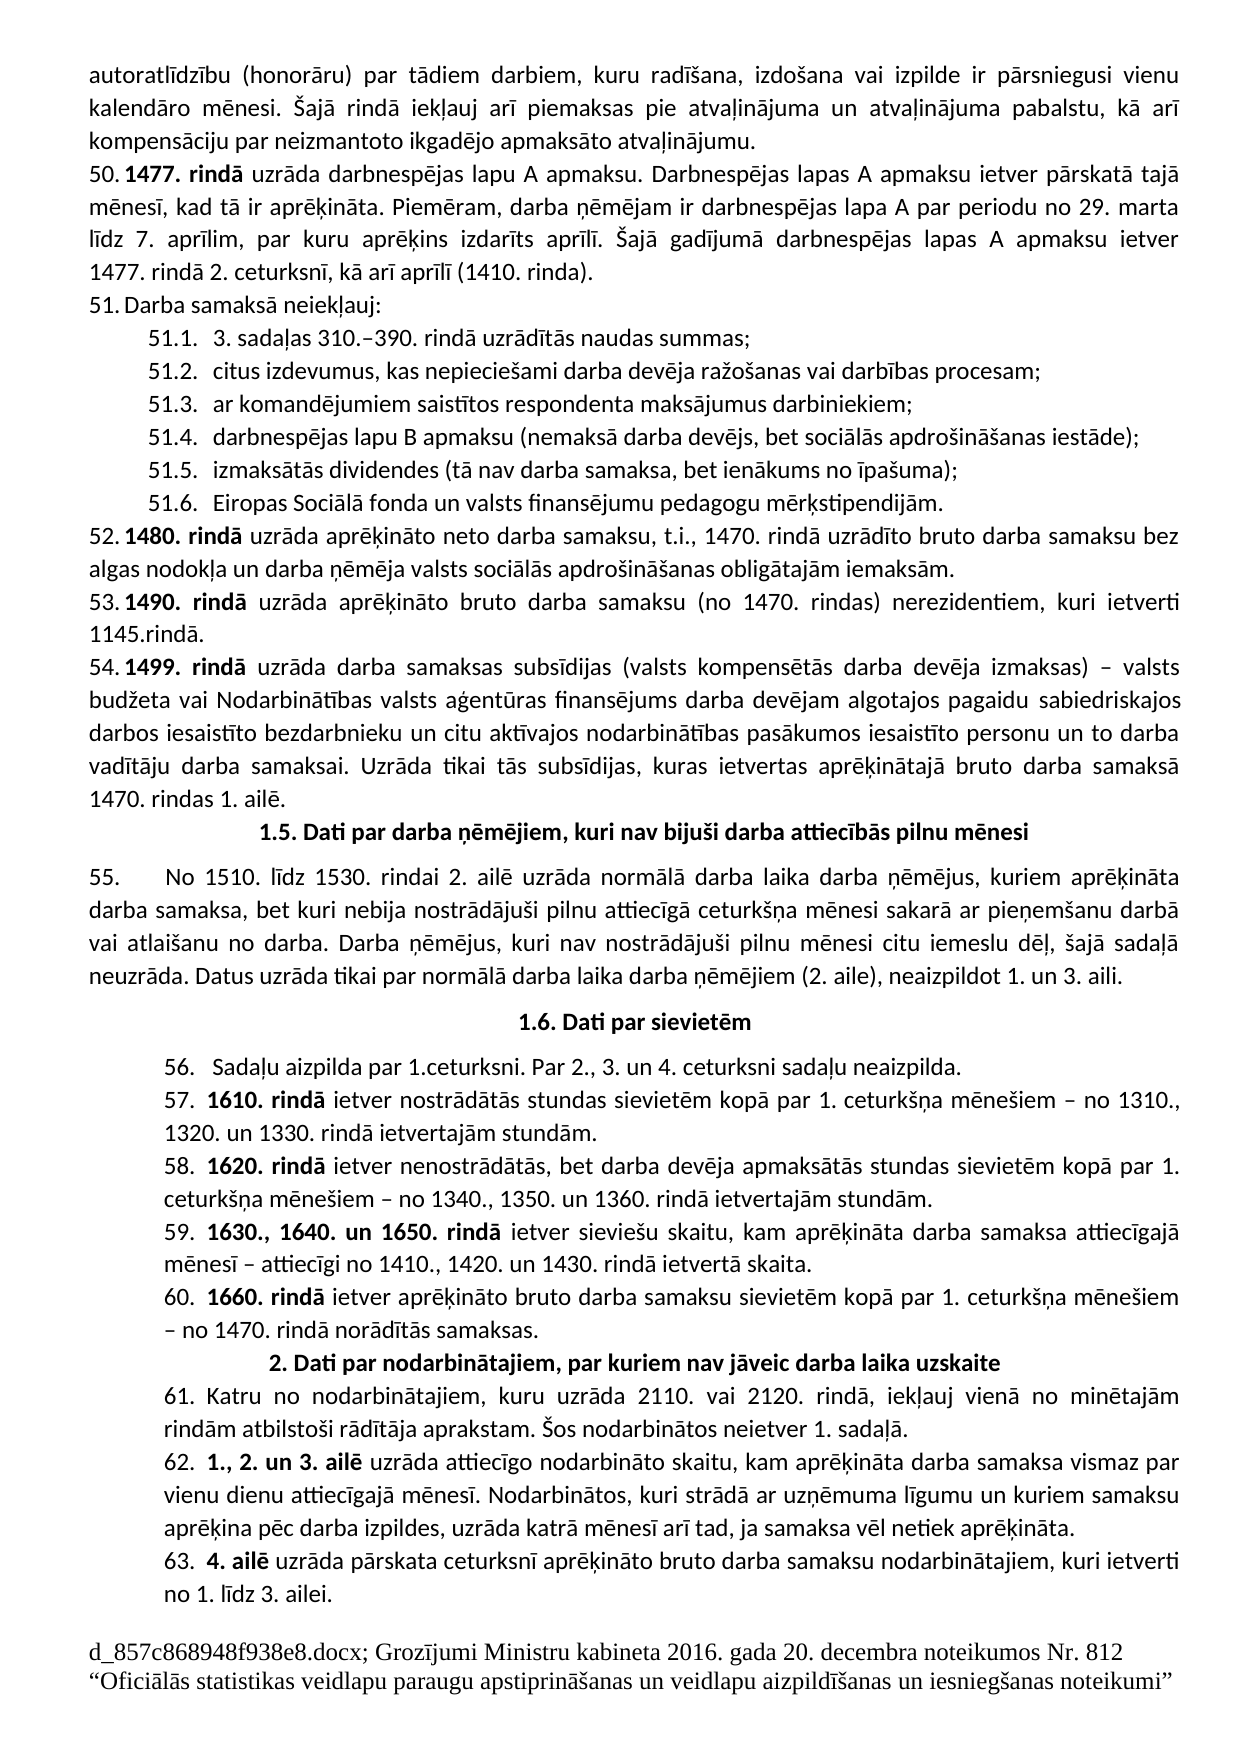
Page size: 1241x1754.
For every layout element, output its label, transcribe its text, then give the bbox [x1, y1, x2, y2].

list 1477. rindā uzrāda darbnespējas lapu A apmaksu. Darbnespējas lapas A apmaksu ietver pārskatā tajā mēnesī, kad tā ir aprēķināta. Piemēram, darba ņēmējam ir darbnespējas lapa A par periodu no 29. marta līdz 7. aprīlim, par kuru aprēķins izdarīts aprīlī. Šajā gadījumā darbnespējas lapas A apmaksu ietver 1477. rindā 2. ceturksnī, kā arī aprīlī (1410. rinda). [89, 158, 1181, 287]
subtitle 1.6. Dati par sievietēm [89, 1006, 1181, 1036]
list 1610. rindā ietver nostrādātās stundas sievietēm kopā par 1. ceturkšņa mēnešiem – no 1310., 1320. un 1330. rindā ietvertajām stundām. [164, 1084, 1181, 1147]
list No 1510. līdz 1530. rindai 2. ailē uzrāda normālā darba laika darba ņēmējus, kuriem aprēķināta darba samaksa, bet kuri nebija nostrādājuši pilnu attiecīgā ceturkšņa mēnesi sakarā ar pieņemšanu darbā vai atlaišanu no darba. Darba ņēmējus, kuri nav nostrādājuši pilnu mēnesi citu iemeslu dēļ, šajā sadaļā neuzrāda. Datus uzrāda tikai par normālā darba laika darba ņēmējiem (2. aile), neaizpildot 1. un 3. aili. [89, 862, 1181, 991]
list 1620. rindā ietver nenostrādātās, bet darba devēja apmaksātās stundas sievietēm kopā par 1. ceturkšņa mēnešiem – no 1340., 1350. un 1360. rindā ietvertajām stundām. [164, 1150, 1181, 1213]
list izmaksātās dividendes (tā nav darba samaksa, bet ienākums no īpašuma); [148, 454, 1181, 484]
list Darba samaksā neiekļauj: [89, 289, 1181, 320]
list ar komandējumiem saistītos respondenta maksājumus darbiniekiem; [148, 388, 1181, 419]
list darbnespējas lapu B apmaksu (nemaksā darba devējs, bet sociālās apdrošināšanas iestāde); [148, 421, 1181, 452]
list Eiropas Sociālā fonda un valsts finansējumu pedagogu mērķstipendijām. [148, 487, 1181, 517]
text 1.5. Dati par darba ņēmējiem, kuri nav bijuši darba attiecībās pilnu mēnesi [106, 816, 1181, 847]
list 3. sadaļas 310.–390. rindā uzrādītās naudas summas; [148, 322, 1181, 353]
list 1480. rindā uzrāda aprēķināto neto darba samaksu, t.i., 1470. rindā uzrādīto bruto darba samaksu bez algas nodokļa un darba ņēmēja valsts sociālās apdrošināšanas obligātajām iemaksām. [89, 520, 1181, 583]
list 1660. rindā ietver aprēķināto bruto darba samaksu sievietēm kopā par 1. ceturkšņa mēnešiem – no 1470. rindā norādītās samaksas. [164, 1282, 1181, 1345]
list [89, 59, 1181, 155]
list citus izdevumus, kas nepieciešami darba devēja ražošanas vai darbības procesam; [148, 355, 1181, 386]
list Sadaļu aizpilda par 1.ceturksni. Par 2., 3. un 4. ceturksni sadaļu neaizpilda. [164, 1051, 1181, 1082]
list 1490. rindā uzrāda aprēķināto bruto darba samaksu (no 1470. rindas) nerezidentiem, kuri ietverti 1145.rindā. [89, 586, 1181, 649]
list 1499. rindā uzrāda darba samaksas subsīdijas (valsts kompensētās darba devēja izmaksas) – valsts budžeta vai Nodarbinātības valsts aģentūras finansējums darba devējam algotajos pagaidu sabiedriskajos darbos iesaistīto bezdarbnieku un citu aktīvajos nodarbinātības pasākumos iesaistīto personu un to darba vadītāju darba samaksai. Uzrāda tikai tās subsīdijas, kuras ietvertas aprēķinātajā bruto darba samaksā 1470. rindas 1. ailē. [89, 652, 1181, 814]
list 1630., 1640. un 1650. rindā ietver sieviešu skaitu, kam aprēķināta darba samaksa attiecīgajā mēnesī – attiecīgi no 1410., 1420. un 1430. rindā ietvertā skaita. [164, 1216, 1181, 1279]
text 2. Dati par nodarbinātajiem, par kuriem nav jāveic darba laika uzskaite [89, 1347, 1181, 1378]
list Katru no nodarbinātajiem, kuru uzrāda 2110. vai 2120. rindā, iekļauj vienā no minētajām rindām atbilstoši rādītāja aprakstam. Šos nodarbinātos neietver 1. sadaļā. [164, 1380, 1181, 1444]
list 1., 2. un 3. ailē uzrāda attiecīgo nodarbināto skaitu, kam aprēķināta darba samaksa vismaz par vienu dienu attiecīgajā mēnesī. Nodarbinātos, kuri strādā ar uzņēmuma līgumu un kuriem samaksu aprēķina pēc darba izpildes, uzrāda katrā mēnesī arī tad, ja samaksa vēl netiek aprēķināta. [164, 1446, 1181, 1542]
list 4. ailē uzrāda pārskata ceturksnī aprēķināto bruto darba samaksu nodarbinātajiem, kuri ietverti no 1. līdz 3. ailei. [164, 1545, 1181, 1608]
